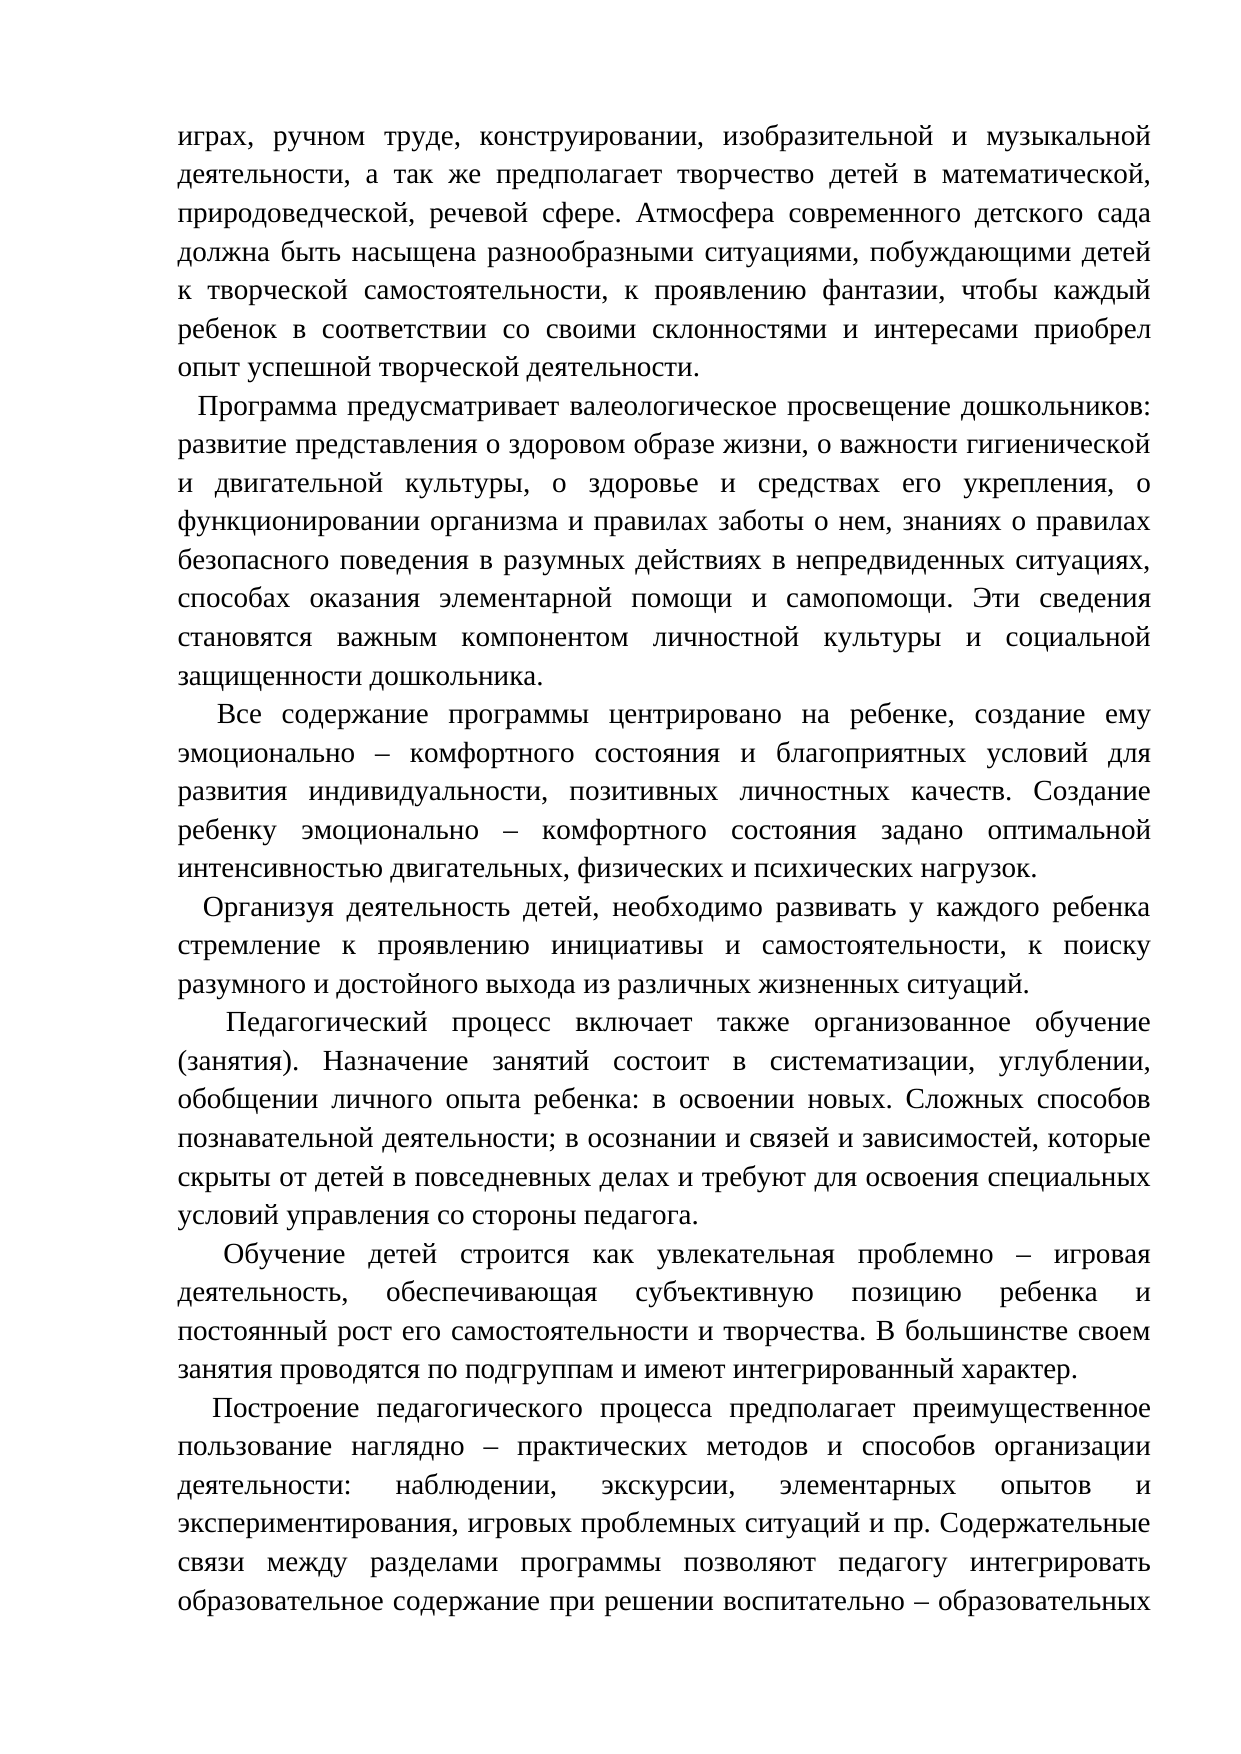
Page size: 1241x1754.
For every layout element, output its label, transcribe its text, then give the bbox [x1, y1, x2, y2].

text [177, 1390, 1152, 1616]
text Программа предусматривает валеологическое просвещение дошкольников: развитие представления о здоровом образе жизни, о важности гигиенической и двигательной культуры, о здоровье и средствах его укрепления, о функционировании организма и правилах заботы о нем, знаниях о правилах безопасного поведения в разумных действиях в непредвиденных ситуациях, способах оказания элементарной помощи и самопомощи. Эти сведения становятся важным компонентом личностной культуры и социальной защищенности дошкольника. [177, 388, 1152, 691]
text Педагогический процесс включает также организованное обучение (занятия). Назначение занятий состоит в систематизации, углублении, обобщении личного опыта ребенка: в освоении новых. Сложных способов познавательной деятельности; в осознании и связей и зависимостей, которые скрыты от детей в повседневных делах и требуют для освоения специальных условий управления со стороны педагога. [177, 1004, 1152, 1231]
text Организуя деятельность детей, необходимо развивать у каждого ребенка стремление к проявлению инициативы и самостоятельности, к поиску разумного и достойного выхода из различных жизненных ситуаций. [177, 889, 1152, 999]
text Все содержание программы центрировано на ребенке, создание ему эмоционально – комфортного состояния и благоприятных условий для развития индивидуальности, позитивных личностных качеств. Создание ребенку эмоционально – комфортного состояния задано оптимальной интенсивностью двигательных, физических и психических нагрузок. [177, 696, 1152, 884]
text Обучение детей строится как увлекательная проблемно – игровая деятельность, обеспечивающая субъективную позицию ребенка и постоянный рост его самостоятельности и творчества. В большинстве своем занятия проводятся по подгруппам и имеют интегрированный характер. [177, 1236, 1152, 1385]
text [177, 118, 1152, 383]
